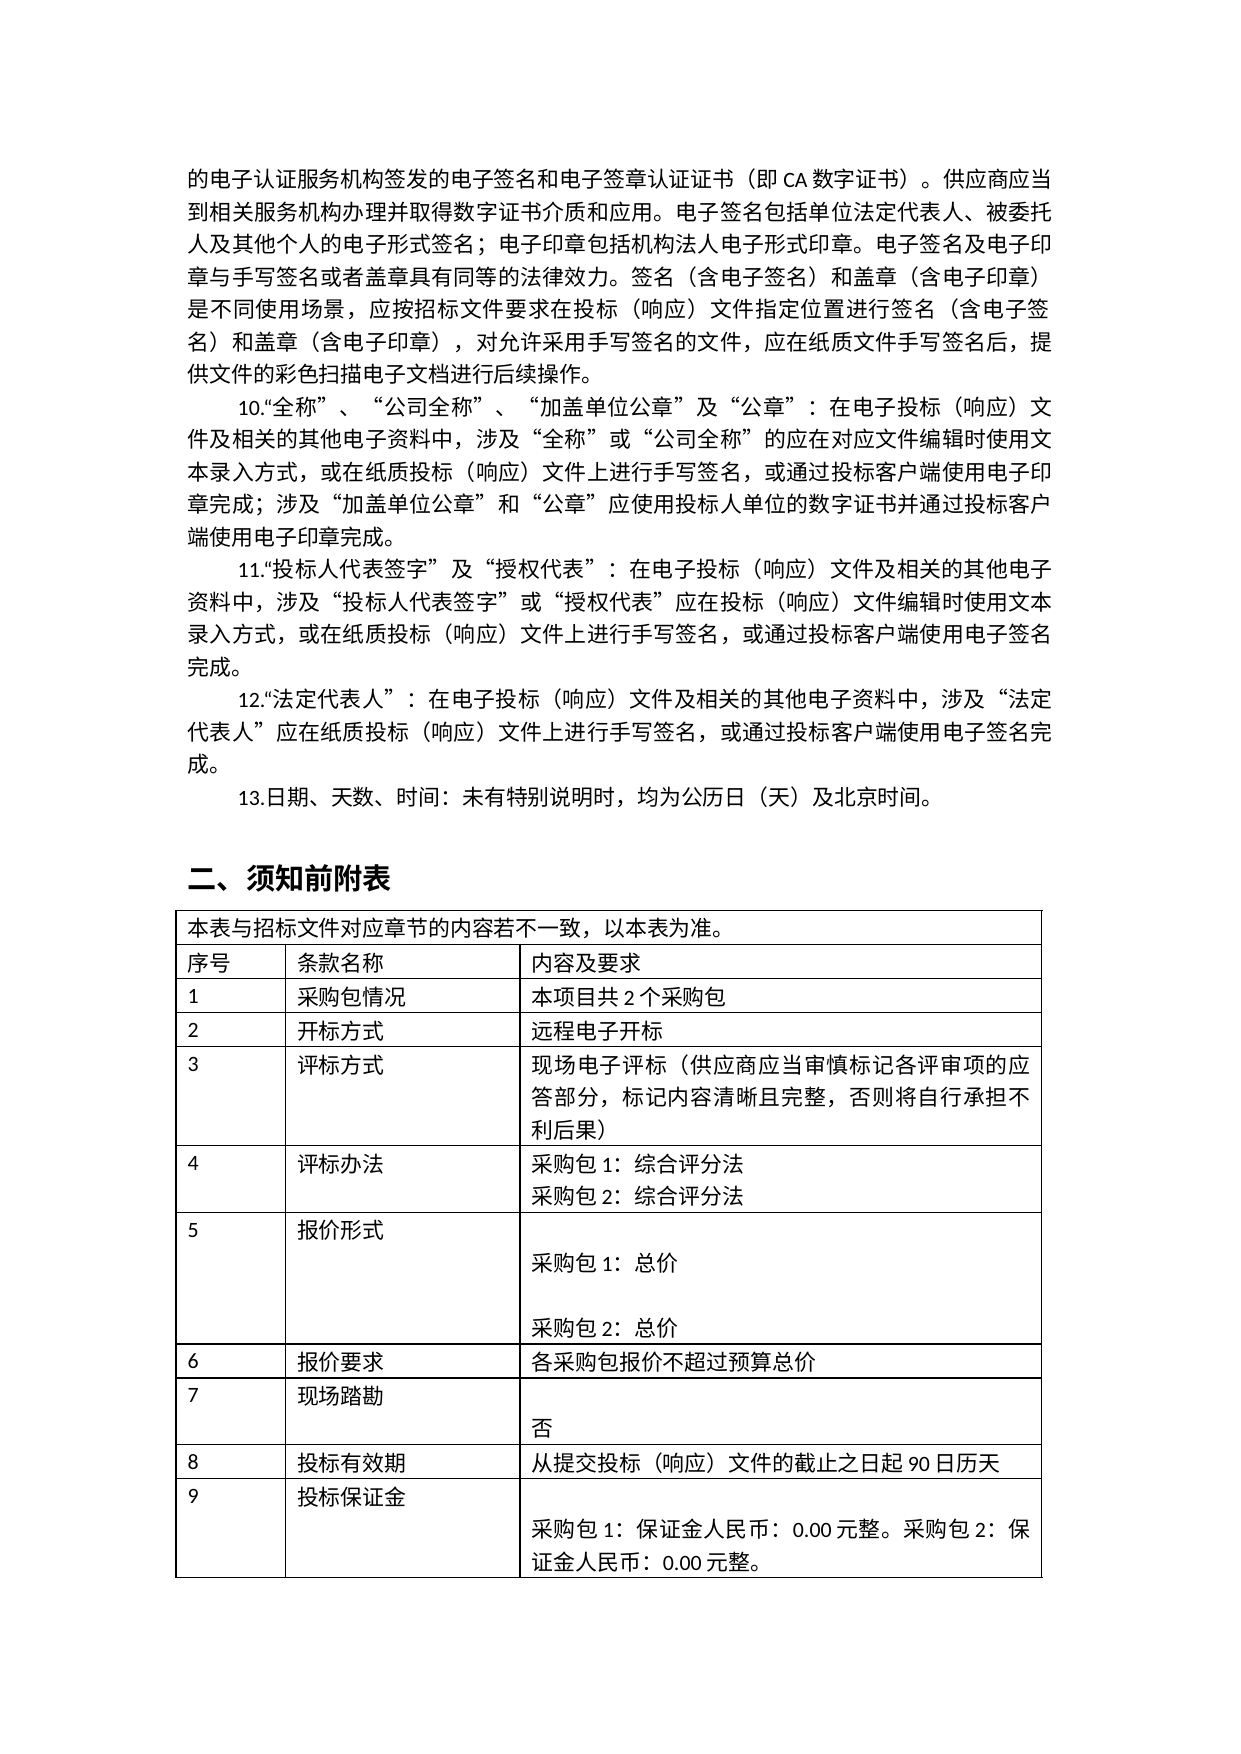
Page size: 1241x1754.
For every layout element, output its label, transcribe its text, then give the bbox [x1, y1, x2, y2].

table_header 本表与招标文件对应章节的内容若不一致，以本表为准。 [177, 911, 1041, 943]
table_cell 否 [521, 1379, 1041, 1443]
table_cell 从提交投标（响应）文件的截止之日起90日历天 [521, 1445, 1041, 1478]
table_cell 评标办法 [286, 1146, 519, 1211]
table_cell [521, 1479, 1041, 1577]
table_cell 各采购包报价不超过预算总价 [521, 1345, 1041, 1377]
table_cell 评标方式 [286, 1047, 519, 1145]
table_cell 开标方式 [286, 1013, 519, 1046]
table_cell 采购包1：总价 采购包2：总价 [521, 1213, 1041, 1343]
table_cell 9 [177, 1479, 285, 1577]
table_cell 报价形式 [286, 1213, 519, 1343]
table_cell 现场电子评标（供应商应当审慎标记各评审项的应答部分，标记内容清晰且完整，否则将自行承担不利后果） [521, 1047, 1041, 1145]
table_cell 6 [177, 1345, 285, 1377]
table_cell 1 [177, 979, 285, 1012]
table_cell 本项目共2个采购包 [521, 979, 1041, 1012]
table_cell 现场踏勘 [286, 1379, 519, 1443]
text 13.日期、天数、时间：未有特别说明时，均为公历日（天）及北京时间。 [187, 779, 1053, 812]
text 10.“全称”、“公司全称”、“加盖单位公章”及“公章”：在电子投标（响应）文件及相关的其他电子资料中，涉及“全称”或“公司全称”的应在对应文件编辑时使用文本录入方式，或在纸质投标（响应）文件上进行手写签名，或通过投标客户端使用电子印章完成；涉及“加盖单位公章”和“公章”应使用投标人单位的数字证书并通过投标客户端使用电子印章完成。 [187, 389, 1053, 552]
table_cell 2 [177, 1013, 285, 1046]
table_cell 内容及要求 [521, 945, 1041, 978]
table_cell 4 [177, 1146, 285, 1211]
table_cell 远程电子开标 [521, 1013, 1041, 1046]
text 12.“法定代表人”：在电子投标（响应）文件及相关的其他电子资料中，涉及“法定代表人”应在纸质投标（响应）文件上进行手写签名，或通过投标客户端使用电子签名完成。 [187, 682, 1053, 779]
table_cell 序号 [177, 945, 285, 978]
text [187, 162, 1053, 389]
table_cell 3 [177, 1047, 285, 1145]
table_cell 条款名称 [286, 945, 519, 978]
table_cell 5 [177, 1213, 285, 1343]
text 11.“投标人代表签字”及“授权代表”：在电子投标（响应）文件及相关的其他电子资料中，涉及“投标人代表签字”或“授权代表”应在投标（响应）文件编辑时使用文本录入方式，或在纸质投标（响应）文件上进行手写签名，或通过投标客户端使用电子签名完成。 [187, 552, 1053, 682]
table_cell 7 [177, 1379, 285, 1443]
table_cell 投标保证金 [286, 1479, 519, 1577]
table_cell 采购包1：综合评分法 采购包2：综合评分法 [521, 1146, 1041, 1211]
table_cell 8 [177, 1445, 285, 1478]
table_cell 投标有效期 [286, 1445, 519, 1478]
table_cell 采购包情况 [286, 979, 519, 1012]
text 二、须知前附表 [187, 844, 1053, 909]
table_cell 报价要求 [286, 1345, 519, 1377]
